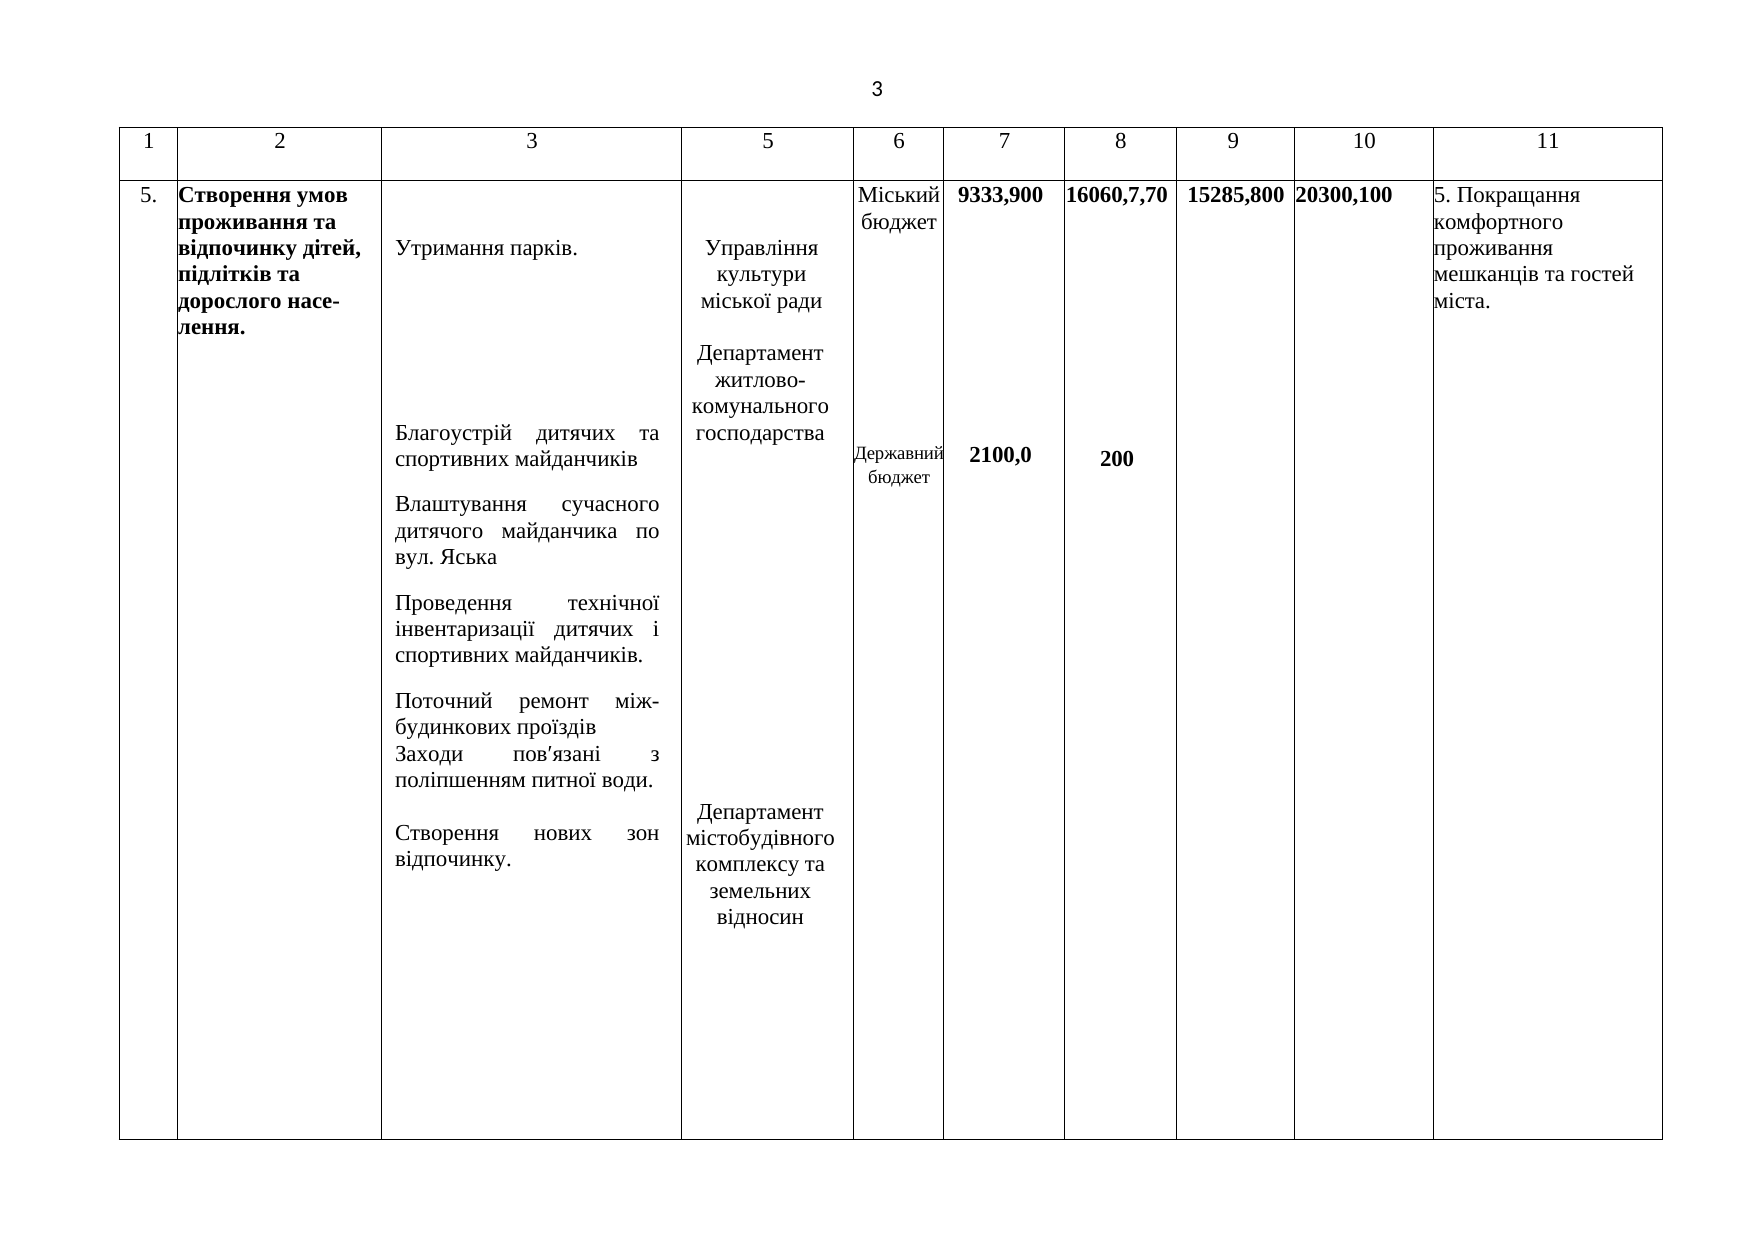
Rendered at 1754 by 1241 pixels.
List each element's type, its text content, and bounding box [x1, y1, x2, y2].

table_header 6 [854, 128, 943, 180]
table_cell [178, 181, 381, 1139]
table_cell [382, 181, 681, 1139]
table_cell 15285,800 [1177, 181, 1294, 1139]
table_header 1 [120, 128, 177, 180]
table_header 2 [178, 128, 381, 180]
table_header 9 [1177, 128, 1294, 180]
table_header 5 [682, 128, 853, 180]
table_cell 9333,900 2100,0 [944, 181, 1064, 1139]
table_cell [854, 181, 943, 1139]
table_header 11 [1434, 128, 1662, 180]
table_cell 20300,100 [1295, 181, 1433, 1139]
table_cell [682, 181, 853, 1139]
table_cell 16060,7,70 200 [1065, 181, 1176, 1139]
table_header 7 [944, 128, 1064, 180]
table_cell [1434, 181, 1662, 1139]
table_cell 5. [120, 181, 177, 1139]
table_header 10 [1295, 128, 1433, 180]
table_header 3 [382, 128, 681, 180]
table_header 8 [1065, 128, 1176, 180]
